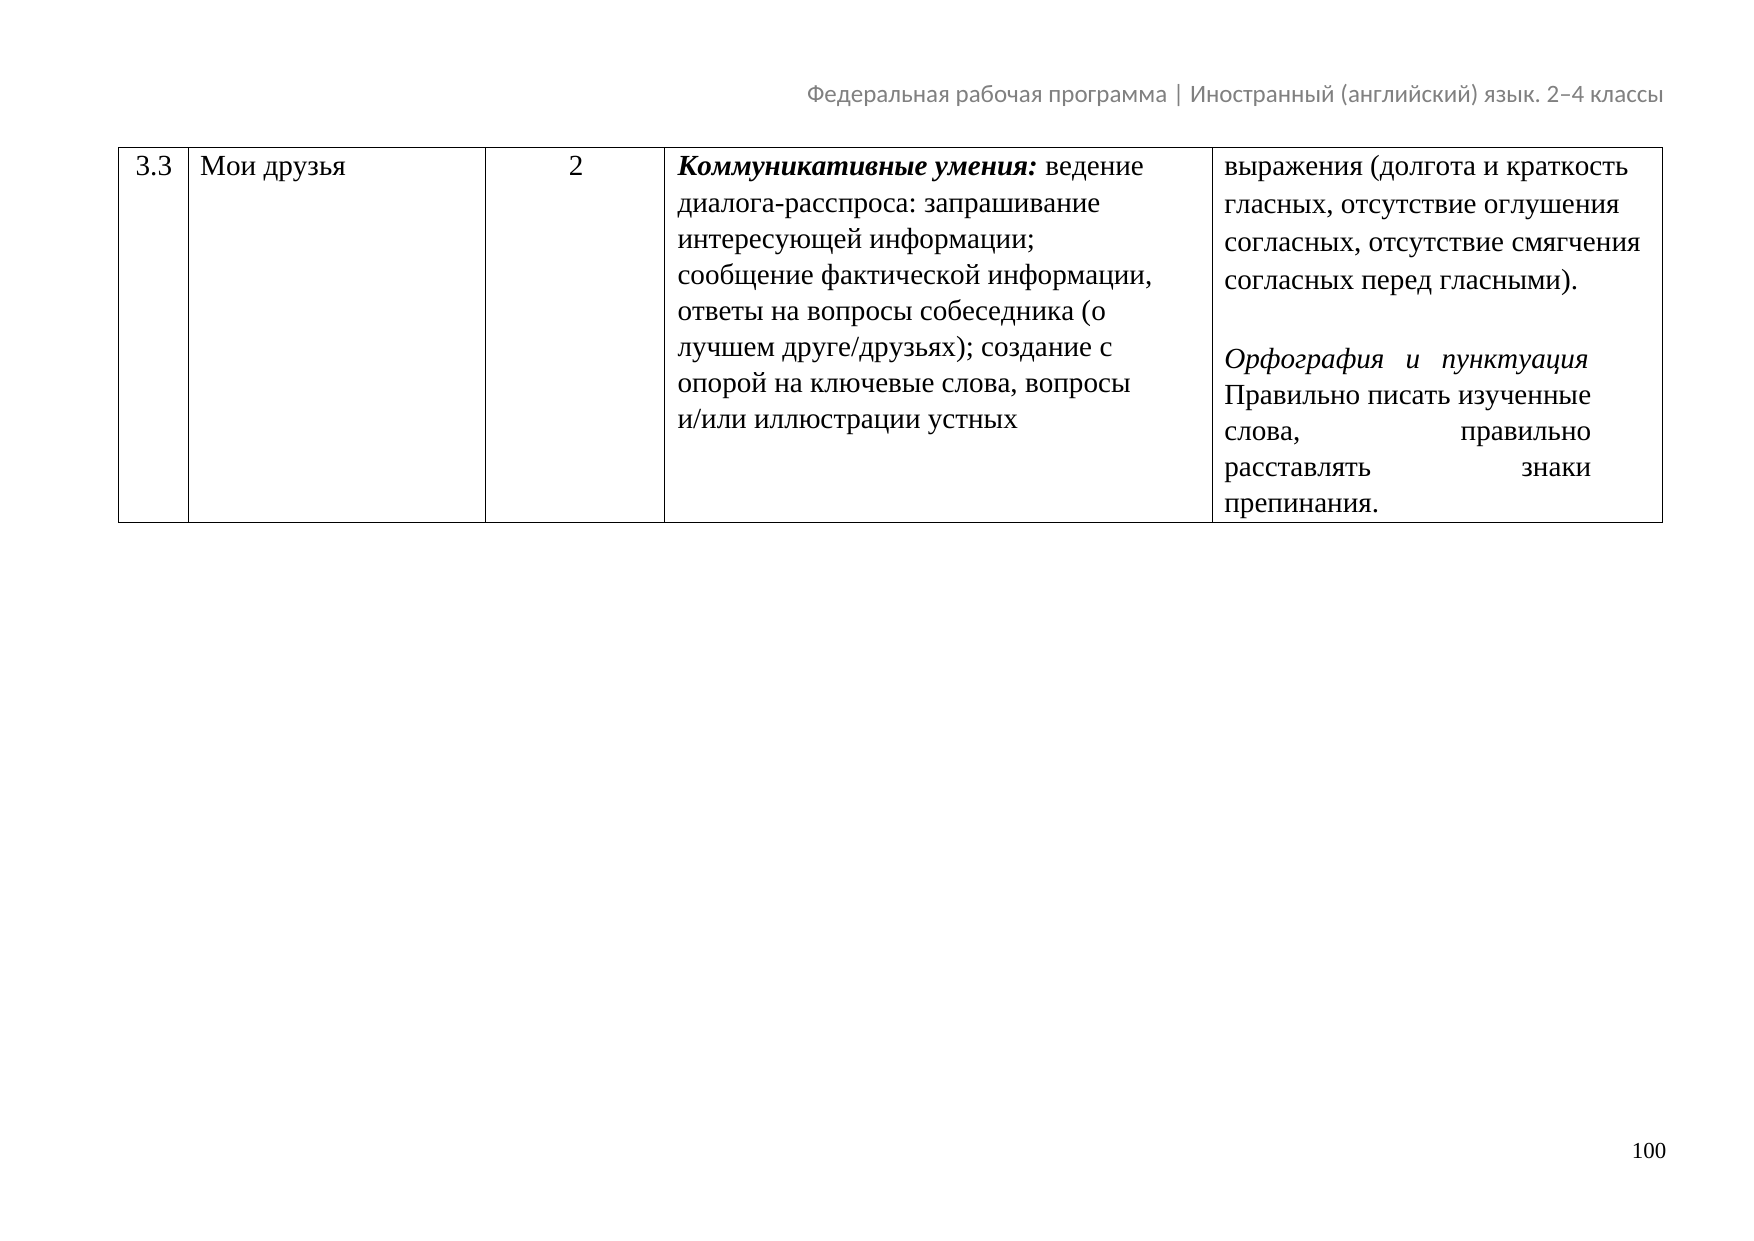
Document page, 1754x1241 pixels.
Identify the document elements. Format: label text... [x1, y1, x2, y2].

table_cell Коммуникативные умения: ведение диалога-расспроса: запрашивание интересующей информации; сообщение фактической информации, ответы на вопросы собеседника (о лучшем друге/друзьях); создание с опорой на ключевые слова, вопросы и/или иллюстрации устных [665, 148, 1212, 522]
table_cell 2 [486, 148, 664, 522]
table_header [1213, 148, 1662, 522]
table_cell Мои друзья [189, 148, 485, 522]
table_cell 3.3 [119, 148, 188, 522]
